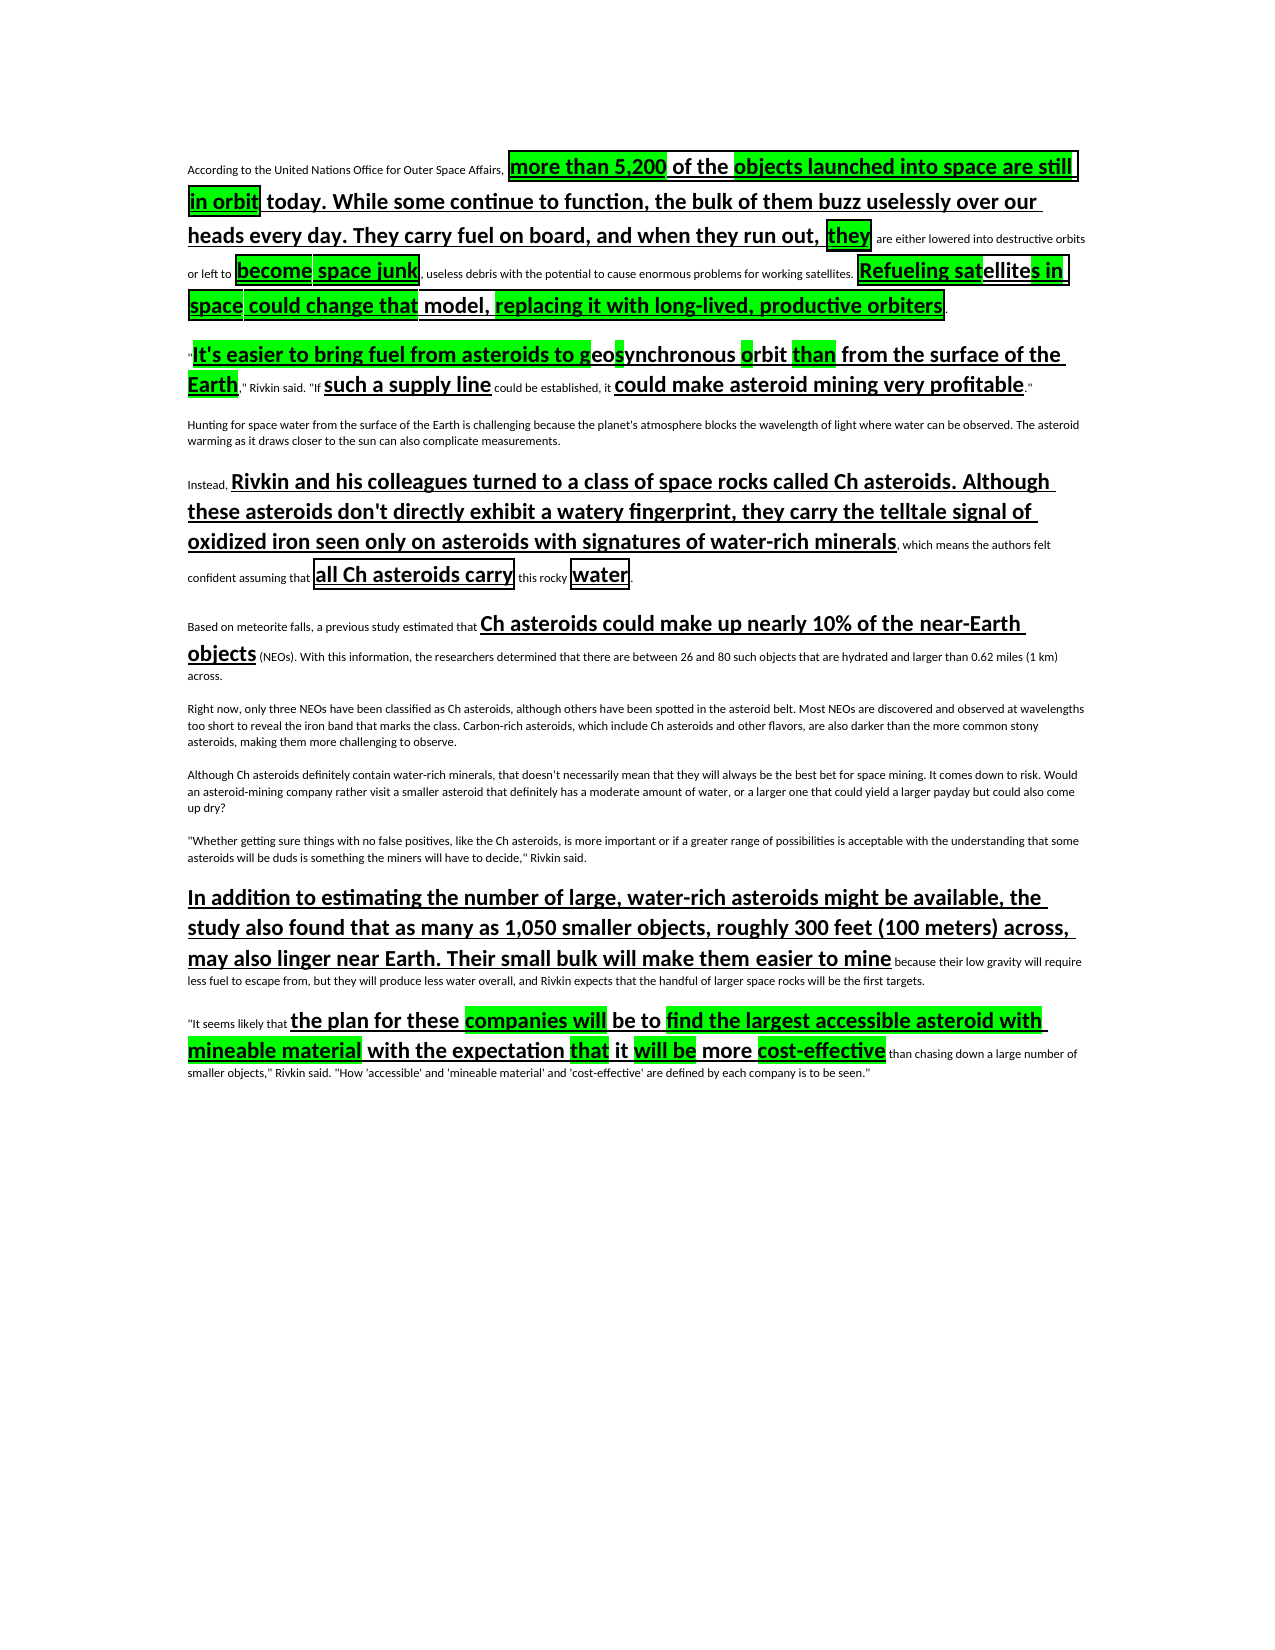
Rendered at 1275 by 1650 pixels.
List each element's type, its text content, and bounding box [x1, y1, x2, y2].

text Instead, Rivkin and his colleagues turned to a class of space rocks called Ch asteroids. Although these asteroids don't directly exhibit a watery fingerprint, they carry the telltale signal of oxidized iron seen only on asteroids with signatures of water-rich minerals, which means the authors felt confident assuming that all Ch asteroids carry this rocky water. [187, 467, 1087, 590]
text Based on meteorite falls, a previous study estimated that Ch asteroids could make up nearly 10% of the near-Earth objects (NEOs). With this information, the researchers determined that there are between 26 and 80 such objects that are hydrated and larger than 0.62 miles (1 km) across. [187, 609, 1087, 684]
text "It's easier to bring fuel from asteroids to geosynchronous orbit than from the surface of the Earth," Rivkin said. "If such a supply line could be established, it could make asteroid mining very profitable." [187, 340, 1087, 398]
text Hunting for space water from the surface of the Earth is challenging because the planet's atmosphere blocks the wavelength of light where water can be observed. The asteroid warming as it draws closer to the sun can also complicate measurements. [187, 417, 1087, 449]
text Although Ch asteroids definitely contain water-rich minerals, that doesn’t necessarily mean that they will always be the best bet for space mining. It comes down to risk. Would an asteroid-mining company rather visit a smaller asteroid that definitely has a moderate amount of water, or a larger one that could yield a larger payday but could also come up dry? [187, 768, 1087, 816]
text Right now, only three NEOs have been classified as Ch asteroids, although others have been spotted in the asteroid belt. Most NEOs are discovered and observed at wavelengths too short to reveal the iron band that marks the class. Carbon-rich asteroids, which include Ch asteroids and other flavors, are also darker than the more common stony asteroids, making them more challenging to observe. [187, 702, 1087, 750]
text According to the United Nations Office for Outer Space Affairs, more than 5,200 of the objects launched into space are still in orbit today. While some continue to function, the bulk of them buzz uselessly over our heads every day. They carry fuel on board, and when they run out, they are either lowered into destructive orbits or left to become space junk, useless debris with the potential to cause enormous problems for working satellites. Refueling satellites in space could change that model, replacing it with long-lived, productive orbiters. [187, 150, 1087, 321]
text "Whether getting sure things with no false positives, like the Ch asteroids, is more important or if a greater range of possibilities is acceptable with the understanding that some asteroids will be duds is something the miners will have to decide," Rivkin said. [187, 834, 1087, 865]
text In addition to estimating the number of large, water-rich asteroids might be available, the study also found that as many as 1,050 smaller objects, roughly 300 feet (100 meters) across, may also linger near Earth. Their small bulk will make them easier to mine because their low gravity will require less fuel to escape from, but they will produce less water overall, and Rivkin expects that the handful of larger space rocks will be the first targets. [187, 883, 1087, 988]
text "It seems likely that the plan for these companies will be to find the largest accessible asteroid with mineable material with the expectation that it will be more cost-effective than chasing down a large number of smaller objects," Rivkin said. "How 'accessible' and 'mineable material' and 'cost-effective' are defined by each company is to be seen." [187, 1006, 1087, 1081]
